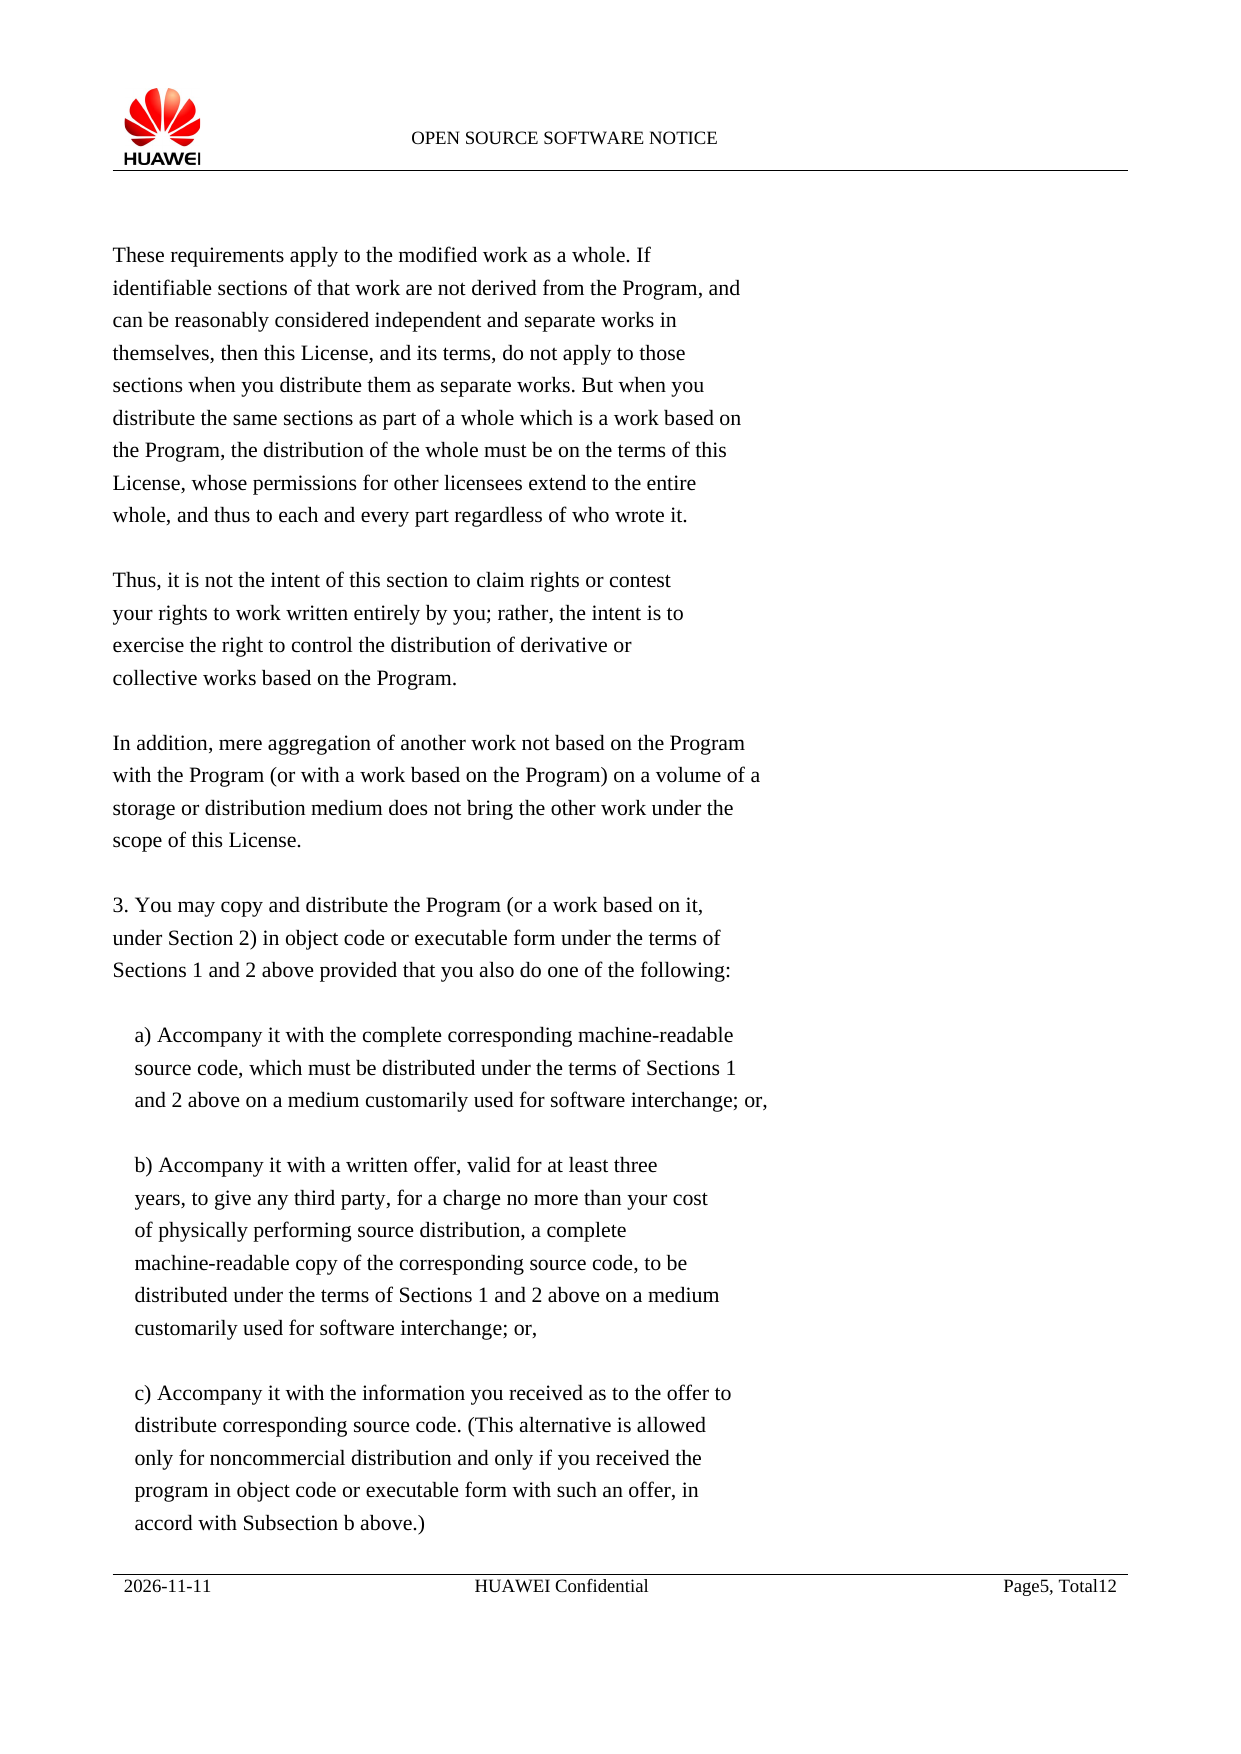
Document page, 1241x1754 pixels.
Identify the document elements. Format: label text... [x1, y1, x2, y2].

picture [124, 88, 201, 165]
